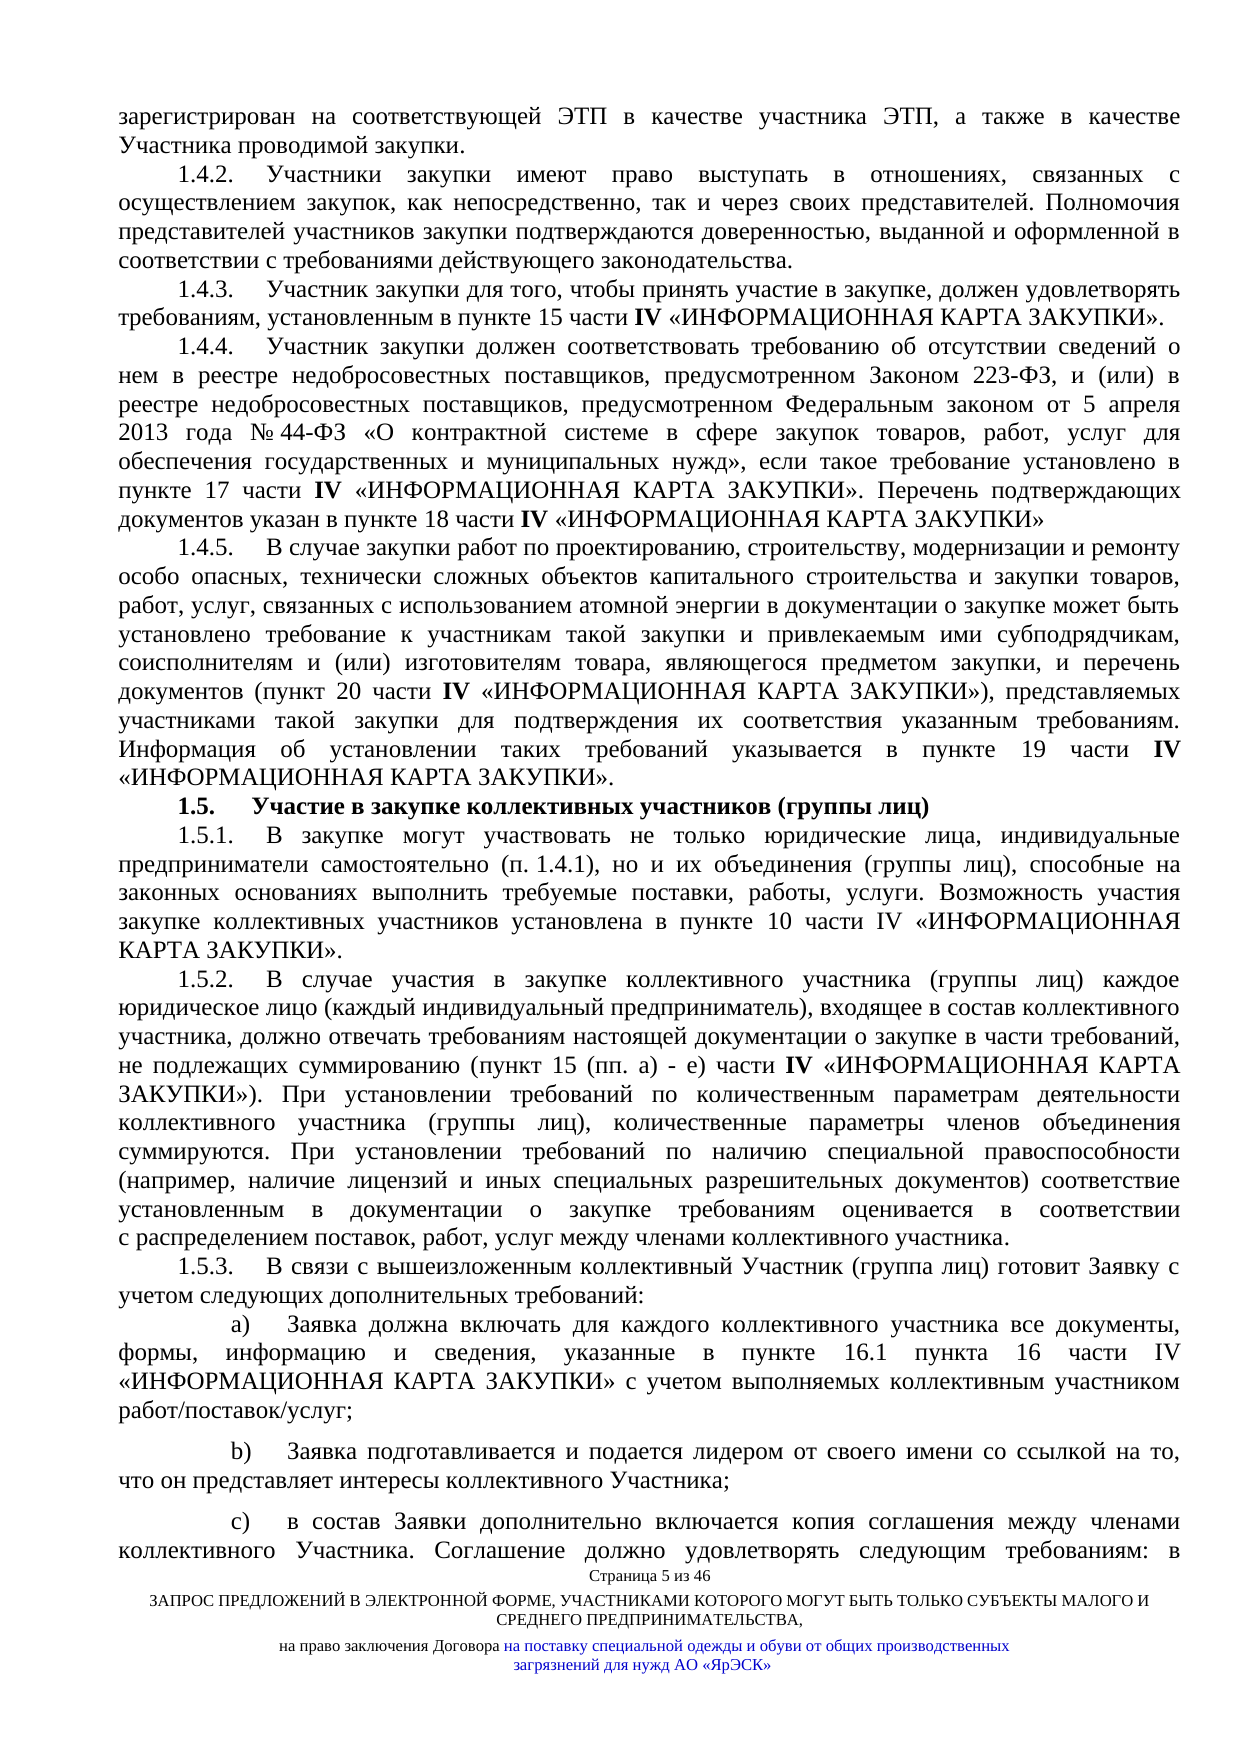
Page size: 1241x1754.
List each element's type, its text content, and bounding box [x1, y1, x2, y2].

subtitle Участник закупки для того, чтобы принять участие в закупке, должен удовлетворять требованиям, установленным в пункте 15 части IV «ИНФОРМАЦИОННАЯ КАРТА ЗАКУПКИ». [118, 274, 1181, 331]
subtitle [118, 101, 1181, 159]
subtitle Участие в закупке коллективных участников (группы лиц) [118, 791, 1181, 820]
subtitle В случае закупки работ по проектированию, строительству, модернизации и ремонту особо опасных, технически сложных объектов капитального строительства и закупки товаров, работ, услуг, связанных с использованием атомной энергии в документации о закупке может быть установлено требование к участникам такой закупки и привлекаемым ими субподрядчикам, соисполнителям и (или) изготовителям товара, являющегося предметом закупки, и перечень документов (пункт 20 части IV «ИНФОРМАЦИОННАЯ КАРТА ЗАКУПКИ»), представляемых участниками такой закупки для подтверждения их соответствия указанным требованиям. Информация об установлении таких требований указывается в пункте 19 части IV «ИНФОРМАЦИОННАЯ КАРТА ЗАКУПКИ». [118, 532, 1181, 791]
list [118, 1506, 1181, 1564]
subtitle В связи с вышеизложенным коллективный Участник (группа лиц) готовит Заявку с учетом следующих дополнительных требований: [118, 1251, 1181, 1309]
list Заявка должна включать для каждого коллективного участника все документы, формы, информацию и сведения, указанные в пункте 16.1 пункта 16 части IV «ИНФОРМАЦИОННАЯ КАРТА ЗАКУПКИ» с учетом выполняемых коллективным участником работ/поставок/услуг; [118, 1309, 1181, 1424]
list Заявка подготавливается и подается лидером от своего имени со ссылкой на то, что он представляет интересы коллективного Участника; [118, 1436, 1181, 1494]
subtitle Участники закупки имеют право выступать в отношениях, связанных с осуществлением закупок, как непосредственно, так и через своих представителей. Полномочия представителей участников закупки подтверждаются доверенностью, выданной и оформленной в соответствии с требованиями действующего законодательства. [118, 159, 1181, 274]
subtitle Участник закупки должен соответствовать требованию об отсутствии сведений о нем в реестре недобросовестных поставщиков, предусмотренном Законом 223-ФЗ, и (или) в реестре недобросовестных поставщиков, предусмотренном Федеральным законом от 5 апреля 2013 года № 44-ФЗ «О контрактной системе в сфере закупок товаров, работ, услуг для обеспечения государственных и муниципальных нужд», если такое требование установлено в пункте 17 части IV «ИНФОРМАЦИОННАЯ КАРТА ЗАКУПКИ». Перечень подтверждающих документов указан в пункте 18 части IV «ИНФОРМАЦИОННАЯ КАРТА ЗАКУПКИ» [118, 331, 1181, 532]
subtitle В случае участия в закупке коллективного участника (группы лиц) каждое юридическое лицо (каждый индивидуальный предприниматель), входящее в состав коллективного участника, должно отвечать требованиям настоящей документации о закупке в части требований, не подлежащих суммированию (пункт 15 (пп. а) - е) части IV «ИНФОРМАЦИОННАЯ КАРТА ЗАКУПКИ»). При установлении требований по количественным параметрам деятельности коллективного участника (группы лиц), количественные параметры членов объединения суммируются. При установлении требований по наличию специальной правоспособности (например, наличие лицензий и иных специальных разрешительных документов) соответствие установленным в документации о закупке требованиям оценивается в соответствии с распределением поставок, работ, услуг между членами коллективного участника. [118, 964, 1181, 1251]
subtitle В закупке могут участвовать не только юридические лица, индивидуальные предприниматели самостоятельно (п. 1.4.1), но и их объединения (группы лиц), способные на законных основаниях выполнить требуемые поставки, работы, услуги. Возможность участия закупке коллективных участников установлена в пункте 10 части IV «ИНФОРМАЦИОННАЯ КАРТА ЗАКУПКИ». [118, 820, 1181, 964]
